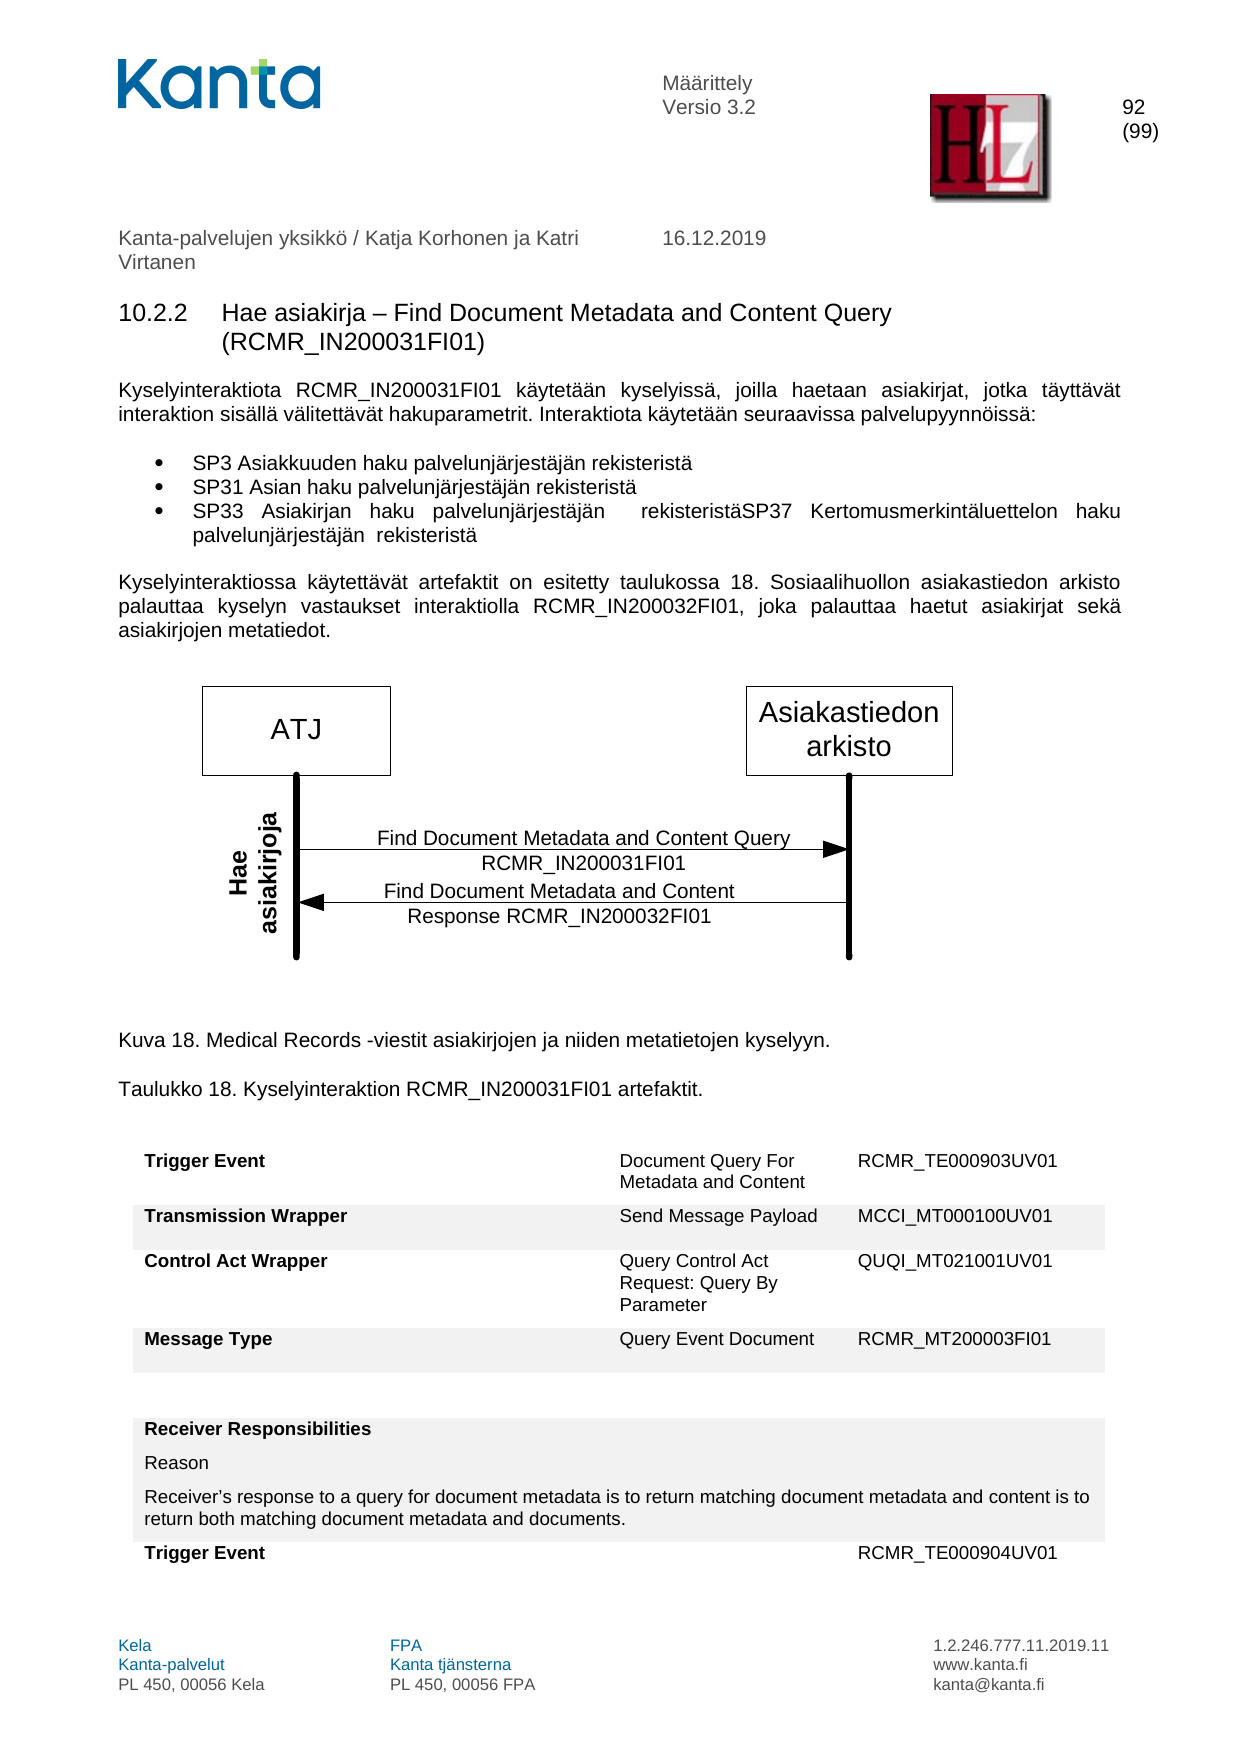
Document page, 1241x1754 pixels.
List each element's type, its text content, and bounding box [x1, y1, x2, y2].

text SP33 Asiakirjan haku palvelunjärjestäjän rekisteristäSP37 Kertomusmerkintäluettelon haku palvelunjärjestäjän rekisteristä [155, 499, 1122, 547]
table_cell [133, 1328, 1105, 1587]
text Kyselyinteraktiossa käytettävät artefaktit on esitetty taulukossa 18. Sosiaalihuollon asiakastiedon arkisto palauttaa kyselyn vastaukset interaktiolla RCMR_IN200032FI01, joka palauttaa haetut asiakirjat sekä asiakirjojen metatiedot. [118, 570, 1122, 642]
text SP31 Asian haku palvelunjärjestäjän rekisteristä [155, 475, 1122, 499]
text SP3 Asiakkuuden haku palvelunjärjestäjän rekisteristä [155, 451, 1122, 475]
text Kyselyinteraktiota RCMR_IN200031FI01 käytetään kyselyissä, joilla haetaan asiakirjat, jotka täyttävät interaktion sisällä välitettävät hakuparametrit. Interaktiota käytetään seuraavissa palvelupyynnöissä: [118, 378, 1122, 426]
picture [930, 94, 1053, 203]
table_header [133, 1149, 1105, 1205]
picture [118, 59, 321, 109]
text Kuva 18. Medical Records -viestit asiakirjojen ja niiden metatietojen kyselyyn. [118, 1027, 1122, 1051]
text Taulukko 18. Kyselyinteraktion RCMR_IN200031FI01 artefaktit. [118, 1076, 1122, 1100]
subtitle Hae asiakirja – Find Document Metadata and Content Query (RCMR_IN200031FI01) [118, 298, 1122, 355]
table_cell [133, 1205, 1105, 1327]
